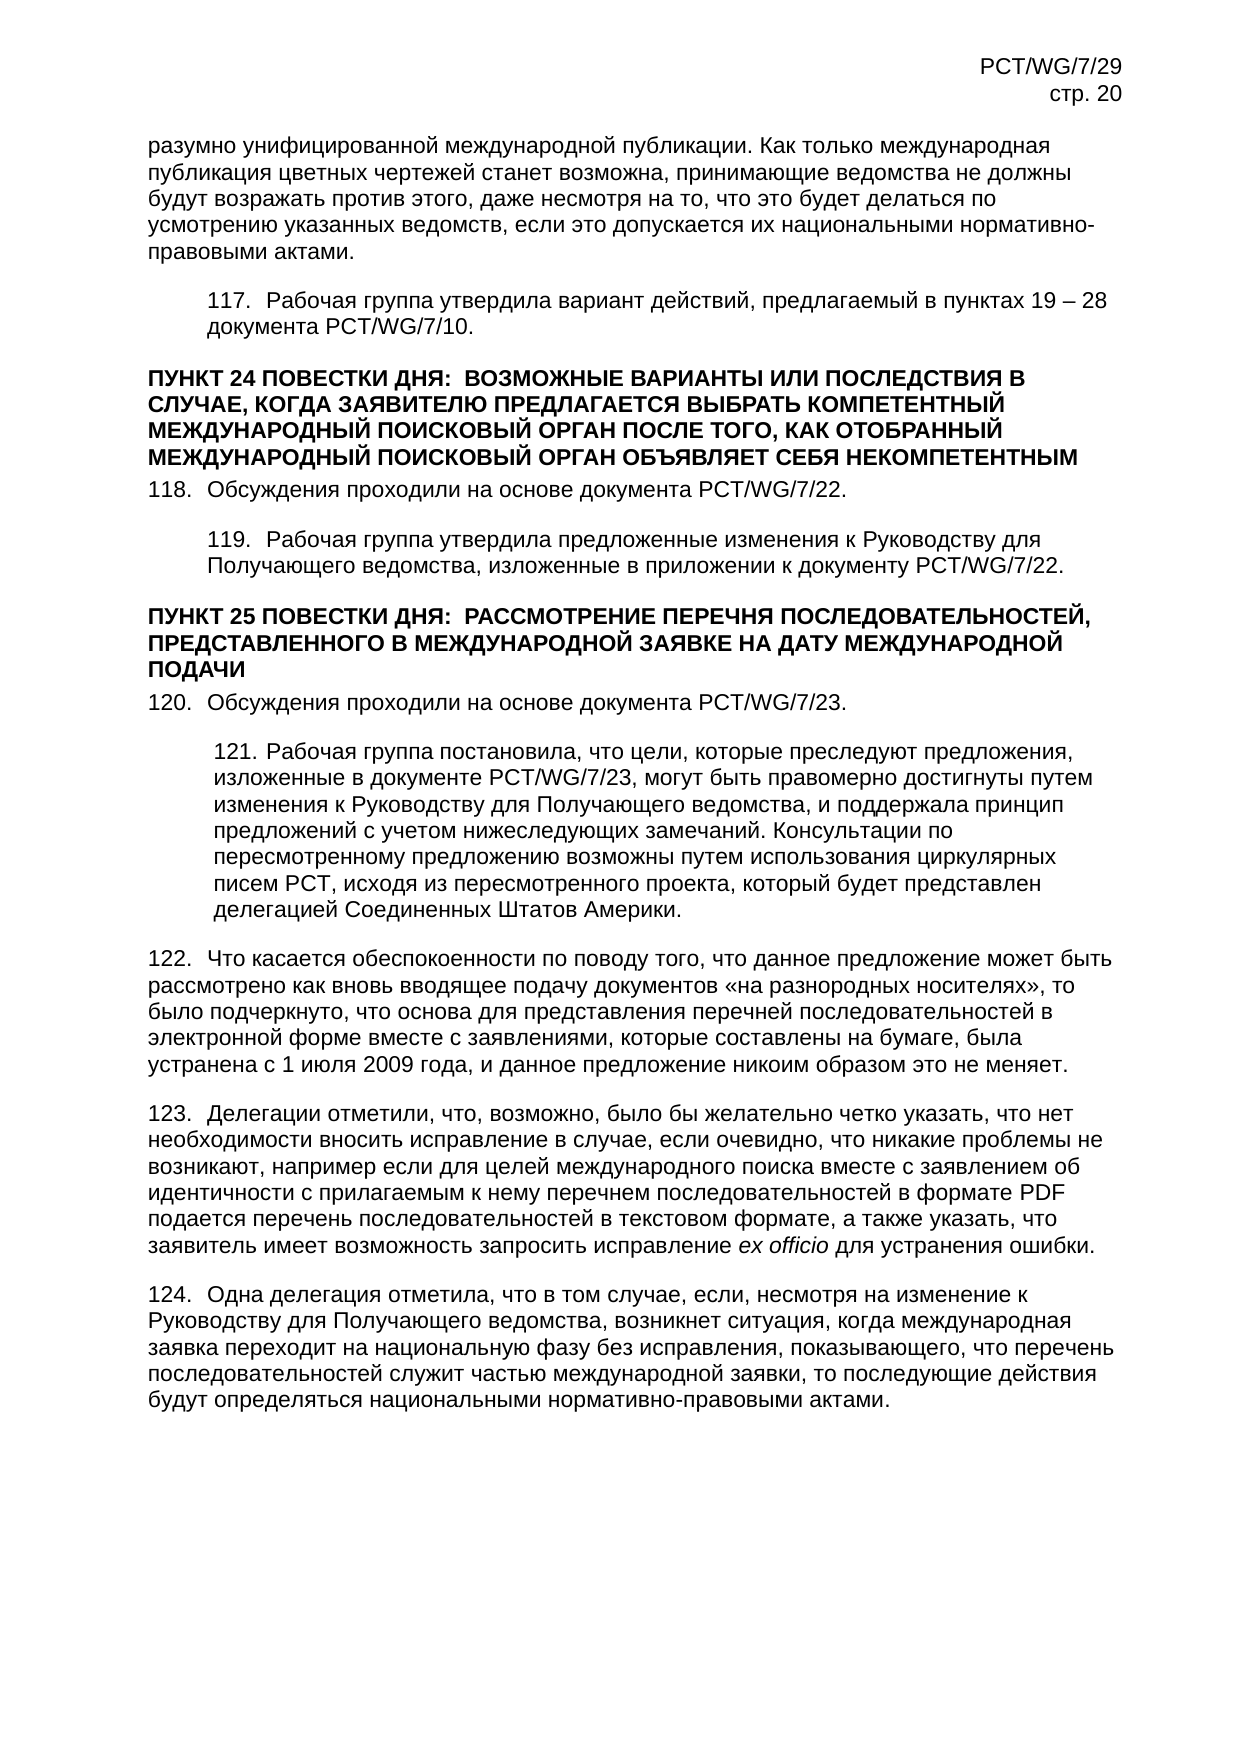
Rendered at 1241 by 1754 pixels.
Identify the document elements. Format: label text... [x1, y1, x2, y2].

text Что касается обеспокоенности по поводу того, что данное предложение может быть рассмотрено как вновь вводящее подачу документов «на разнородных носителях», то было подчеркнуто, что основа для представления перечней последовательностей в электронной форме вместе с заявлениями, которые составлены на бумаге, была устранена с 1 июля 2009 года, и данное предложение никоим образом это не меняет. [148, 945, 1122, 1077]
text Рабочая группа постановила, что цели, которые преследуют предложения, изложенные в документе PCT/WG/7/23, могут быть правомерно достигнуты путем изменения к Руководству для Получающего ведомства, и поддержала принцип предложений с учетом нижеследующих замечаний. Консультации по пересмотренному предложению возможны путем использования циркулярных писем PCT, исходя из пересмотренного проекта, который будет представлен делегацией Соединенных Штатов Америки. [213, 738, 1122, 922]
text Обсуждения проходили на основе документа PCT/WG/7/22. [148, 476, 1122, 503]
text Обсуждения проходили на основе документа PCT/WG/7/23. [148, 688, 1122, 715]
text Рабочая группа утвердила предложенные изменения к Руководству для Получающего ведомства, изложенные в приложении к документу PCT/WG/7/22. [207, 526, 1122, 578]
subtitle ПУНКТ 25 ПОВЕСТКИ ДНЯ: рассмотрение перечня последовательностей, представленного в международной заявке на дату международной подачи [148, 603, 1122, 682]
subtitle ПУНКТ 24 ПОВЕСТКИ ДНЯ: Возможные варианты или последствия в случае, когда заявителю предлагается выбрать компетентный Международный поисковый орган после того, как отобранный Международный поисковый орган объявляет себя некомпетентным [148, 364, 1122, 470]
text Одна делегация отметила, что в том случае, если, несмотря на изменение к Руководству для Получающего ведомства, возникнет ситуация, когда международная заявка переходит на национальную фазу без исправления, показывающего, что перечень последовательностей служит частью международной заявки, то последующие действия будут определяться национальными нормативно-правовыми актами. [148, 1281, 1122, 1413]
text Делегации отметили, что, возможно, было бы желательно четко указать, что нет необходимости вносить исправление в случае, если очевидно, что никакие проблемы не возникают, например если для целей международного поиска вместе с заявлением об идентичности с прилагаемым к нему перечнем последовательностей в формате PDF подается перечень последовательностей в текстовом формате, а также указать, что заявитель имеет возможность запросить исправление ex officio для устранения ошибки. [148, 1100, 1122, 1258]
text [148, 132, 1122, 264]
text Рабочая группа утвердила вариант действий, предлагаемый в пунктах 19 – 28 документа PCT/WG/7/10. [207, 287, 1122, 339]
